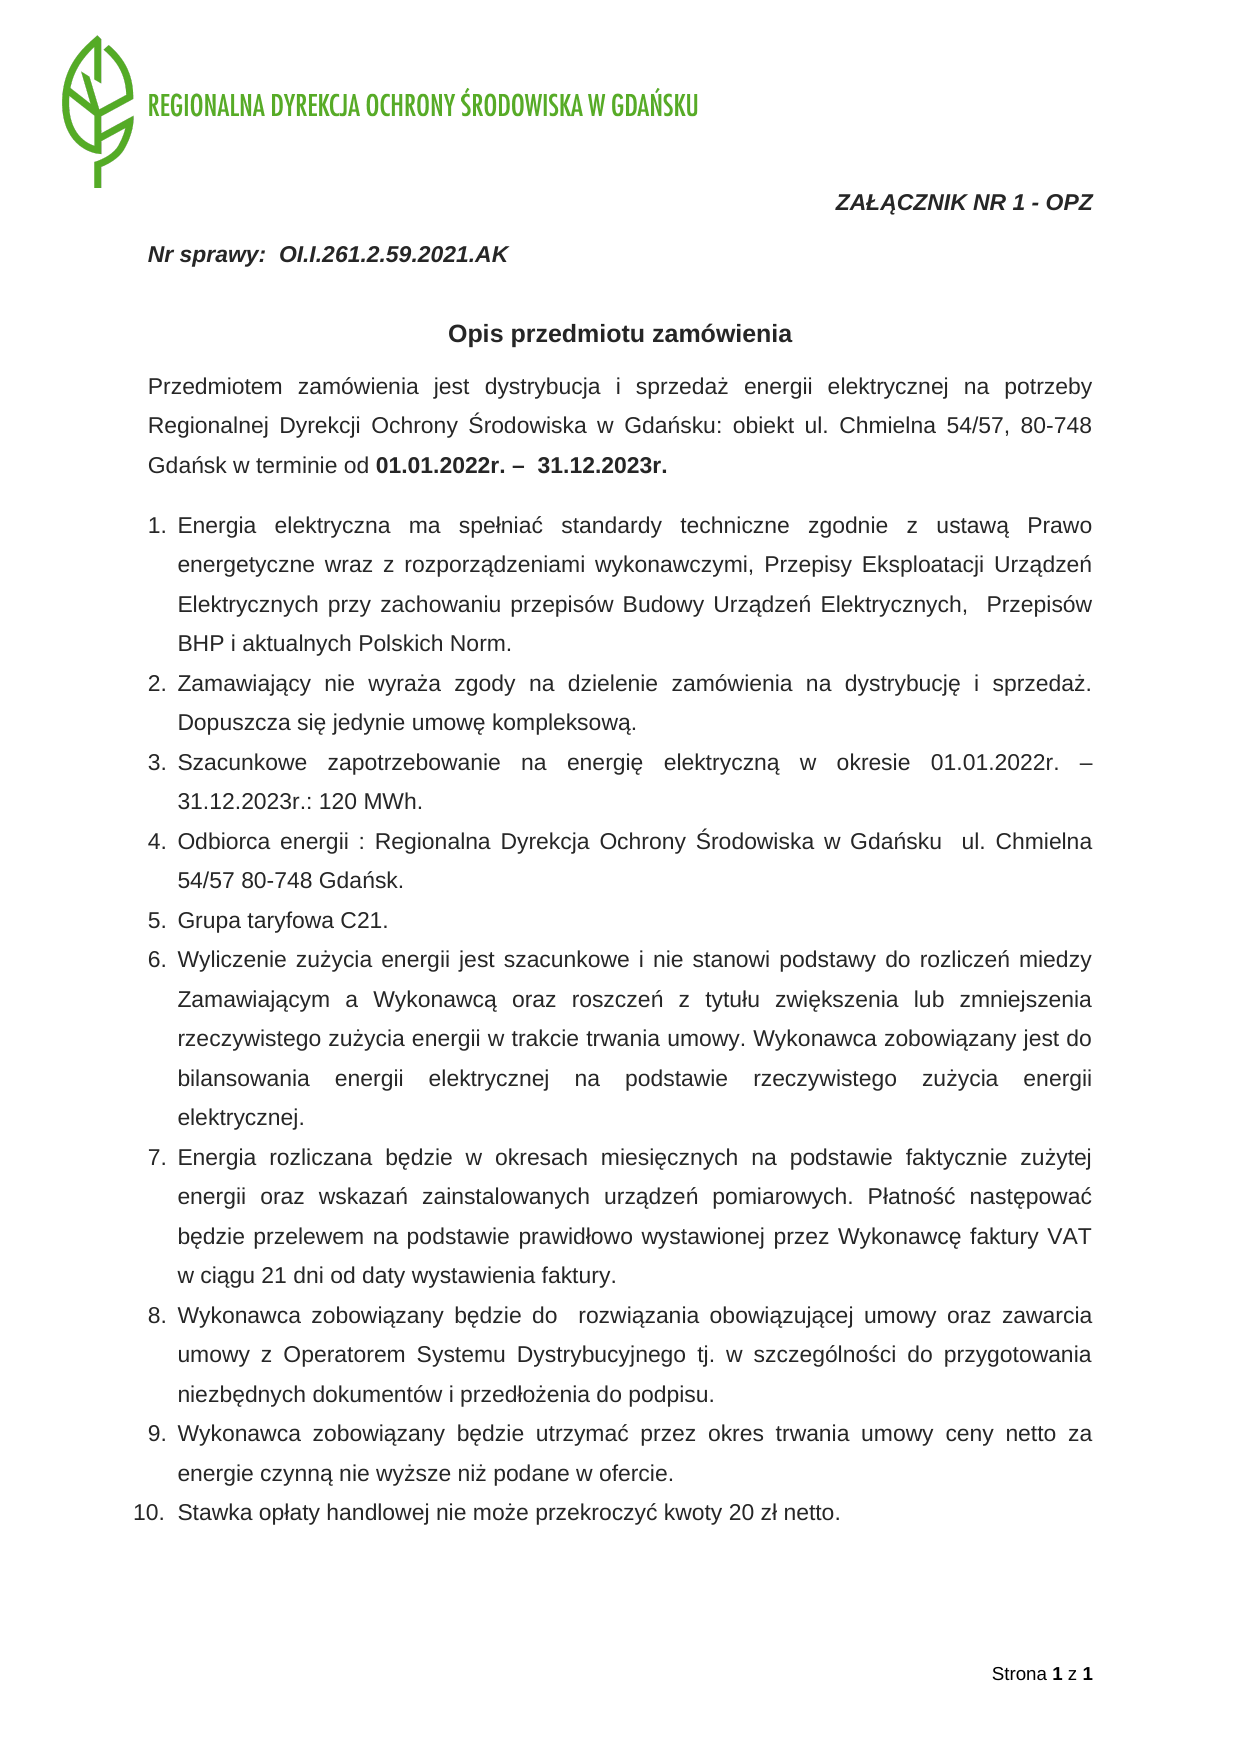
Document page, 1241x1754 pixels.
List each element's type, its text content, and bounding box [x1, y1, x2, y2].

list Wyliczenie zużycia energii jest szacunkowe i nie stanowi podstawy do rozliczeń miedzy Zamawiającym a Wykonawcą oraz roszczeń z tytułu zwiększenia lub zmniejszenia rzeczywistego zużycia energii w trakcie trwania umowy. Wykonawca zobowiązany jest do bilansowania energii elektrycznej na podstawie rzeczywistego zużycia energii elektrycznej. [148, 946, 1093, 1131]
list Odbiorca energii : Regionalna Dyrekcja Ochrony Środowiska w Gdańsku ul. Chmielna 54/57 80-748 Gdańsk. [148, 828, 1093, 894]
list Wykonawca zobowiązany będzie utrzymać przez okres trwania umowy ceny netto za energie czynną nie wyższe niż podane w ofercie. [148, 1420, 1093, 1486]
text ZAŁĄCZNIK NR 1 - OPZ [148, 189, 1093, 215]
list Stawka opłaty handlowej nie może przekroczyć kwoty 20 zł netto. [133, 1499, 1093, 1525]
list Energia rozliczana będzie w okresach miesięcznych na podstawie faktycznie zużytej energii oraz wskazań zainstalowanych urządzeń pomiarowych. Płatność następować będzie przelewem na podstawie prawidłowo wystawionej przez Wykonawcę faktury VAT w ciągu 21 dni od daty wystawienia faktury. [148, 1144, 1093, 1288]
list Wykonawca zobowiązany będzie do rozwiązania obowiązującej umowy oraz zawarcia umowy z Operatorem Systemu Dystrybucyjnego tj. w szczególności do przygotowania niezbędnych dokumentów i przedłożenia do podpisu. [148, 1302, 1093, 1407]
list Zamawiający nie wyraża zgody na dzielenie zamówienia na dystrybucję i sprzedaż. Dopuszcza się jedynie umowę kompleksową. [148, 670, 1093, 736]
list Grupa taryfowa C21. [148, 907, 1093, 933]
picture [58, 35, 864, 189]
text Nr sprawy: OI.I.261.2.59.2021.AK [148, 241, 1093, 268]
list Szacunkowe zapotrzebowanie na energię elektryczną w okresie 01.01.2022r. – 31.12.2023r.: 120 MWh. [148, 749, 1093, 815]
text Opis przedmiotu zamówienia [148, 319, 1093, 348]
list Energia elektryczna ma spełniać standardy techniczne zgodnie z ustawą Prawo energetyczne wraz z rozporządzeniami wykonawczymi, Przepisy Eksploatacji Urządzeń Elektrycznych przy zachowaniu przepisów Budowy Urządzeń Elektrycznych, Przepisów BHP i aktualnych Polskich Norm. [148, 512, 1093, 657]
text Przedmiotem zamówienia jest dystrybucja i sprzedaż energii elektrycznej na potrzeby Regionalnej Dyrekcji Ochrony Środowiska w Gdańsku: obiekt ul. Chmielna 54/57, 80-748 Gdańsk w terminie od 01.01.2022r. – 31.12.2023r. [148, 373, 1093, 478]
